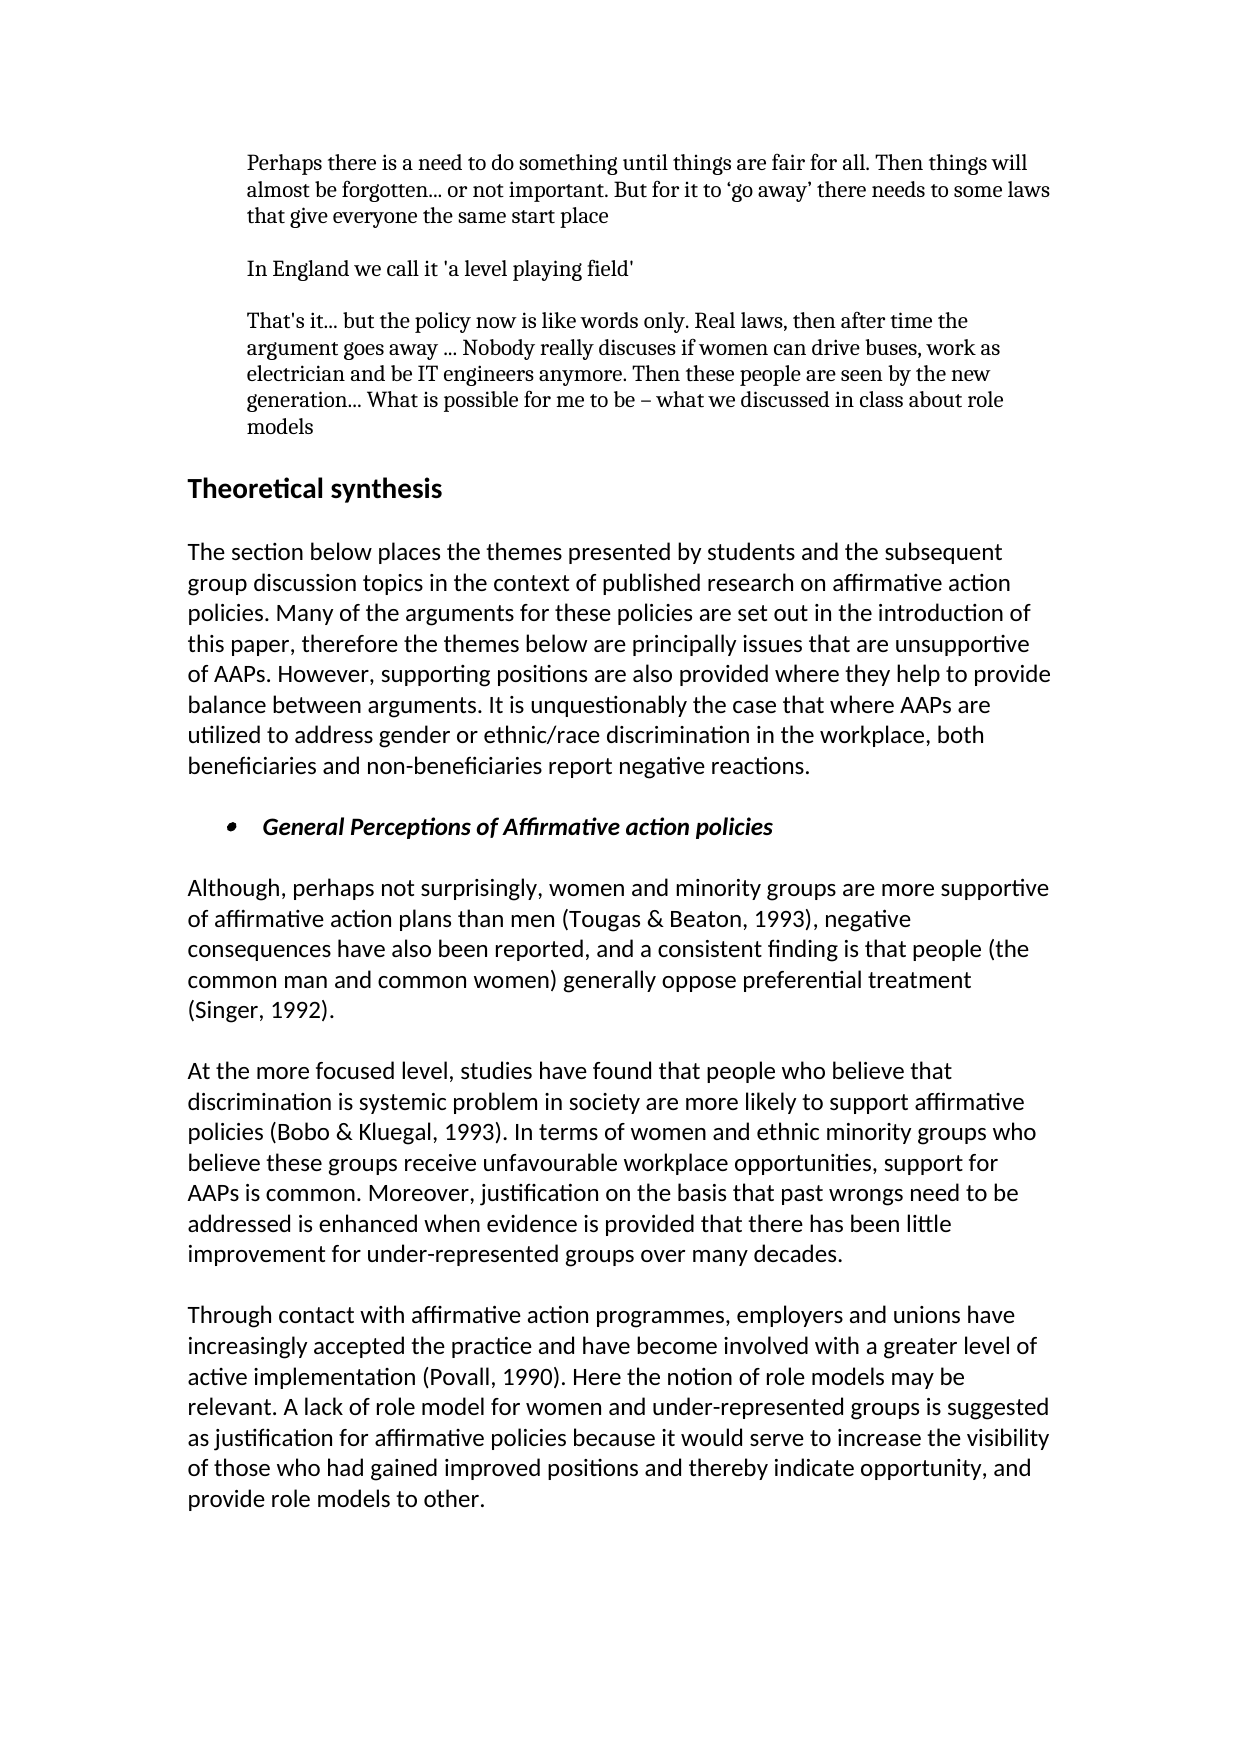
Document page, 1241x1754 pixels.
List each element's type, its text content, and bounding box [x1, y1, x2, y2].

text That's it... but the policy now is like words only. Real laws, then after time the argument goes away ... Nobody really discuses if women can drive buses, work as electrician and be IT engineers anymore. Then these people are seen by the new generation... What is possible for me to be – what we discussed in class about role models [247, 308, 1053, 440]
text At the more focused level, studies have found that people who believe that discrimination is systemic problem in society are more likely to support affirmative policies (Bobo & Kluegal, 1993). In terms of women and ethnic minority groups who believe these groups receive unfavourable workplace opportunities, support for AAPs is common. Moreover, justification on the basis that past wrongs need to be addressed is enhanced when evidence is provided that there has been little improvement for under-represented groups over many decades. [187, 1055, 1053, 1269]
text Through contact with affirmative action programmes, employers and unions have increasingly accepted the practice and have become involved with a greater level of active implementation (Povall, 1990). Here the notion of role models may be relevant. A lack of role model for women and under-represented groups is suggested as justification for affirmative policies because it would serve to increase the visibility of those who had gained improved positions and thereby indicate opportunity, and provide role models to other. [187, 1299, 1053, 1513]
text In England we call it 'a level playing field' [247, 255, 1053, 282]
text The section below places the themes presented by students and the subsequent group discussion topics in the context of published research on affirmative action policies. Many of the arguments for these policies are set out in the introduction of this paper, therefore the themes below are principally issues that are unsupportive of AAPs. However, supporting positions are also provided where they help to provide balance between arguments. It is unquestionably the case that where AAPs are utilized to address gender or ethnic/race discrimination in the workplace, both beneficiaries and non-beneficiaries report negative reactions. [187, 537, 1053, 781]
list General Perceptions of Affirmative action policies [225, 811, 1053, 842]
text Perhaps there is a need to do something until things are fair for all. Then things will almost be forgotten... or not important. But for it to ‘go away’ there needs to some laws that give everyone the same start place [247, 150, 1053, 229]
text Theoretical synthesis [187, 470, 1053, 506]
text Although, perhaps not surprisingly, women and minority groups are more supportive of affirmative action plans than men (Tougas & Beaton, 1993), negative consequences have also been reported, and a consistent finding is that people (the common man and common women) generally oppose preferential treatment (Singer, 1992). [187, 872, 1053, 1025]
